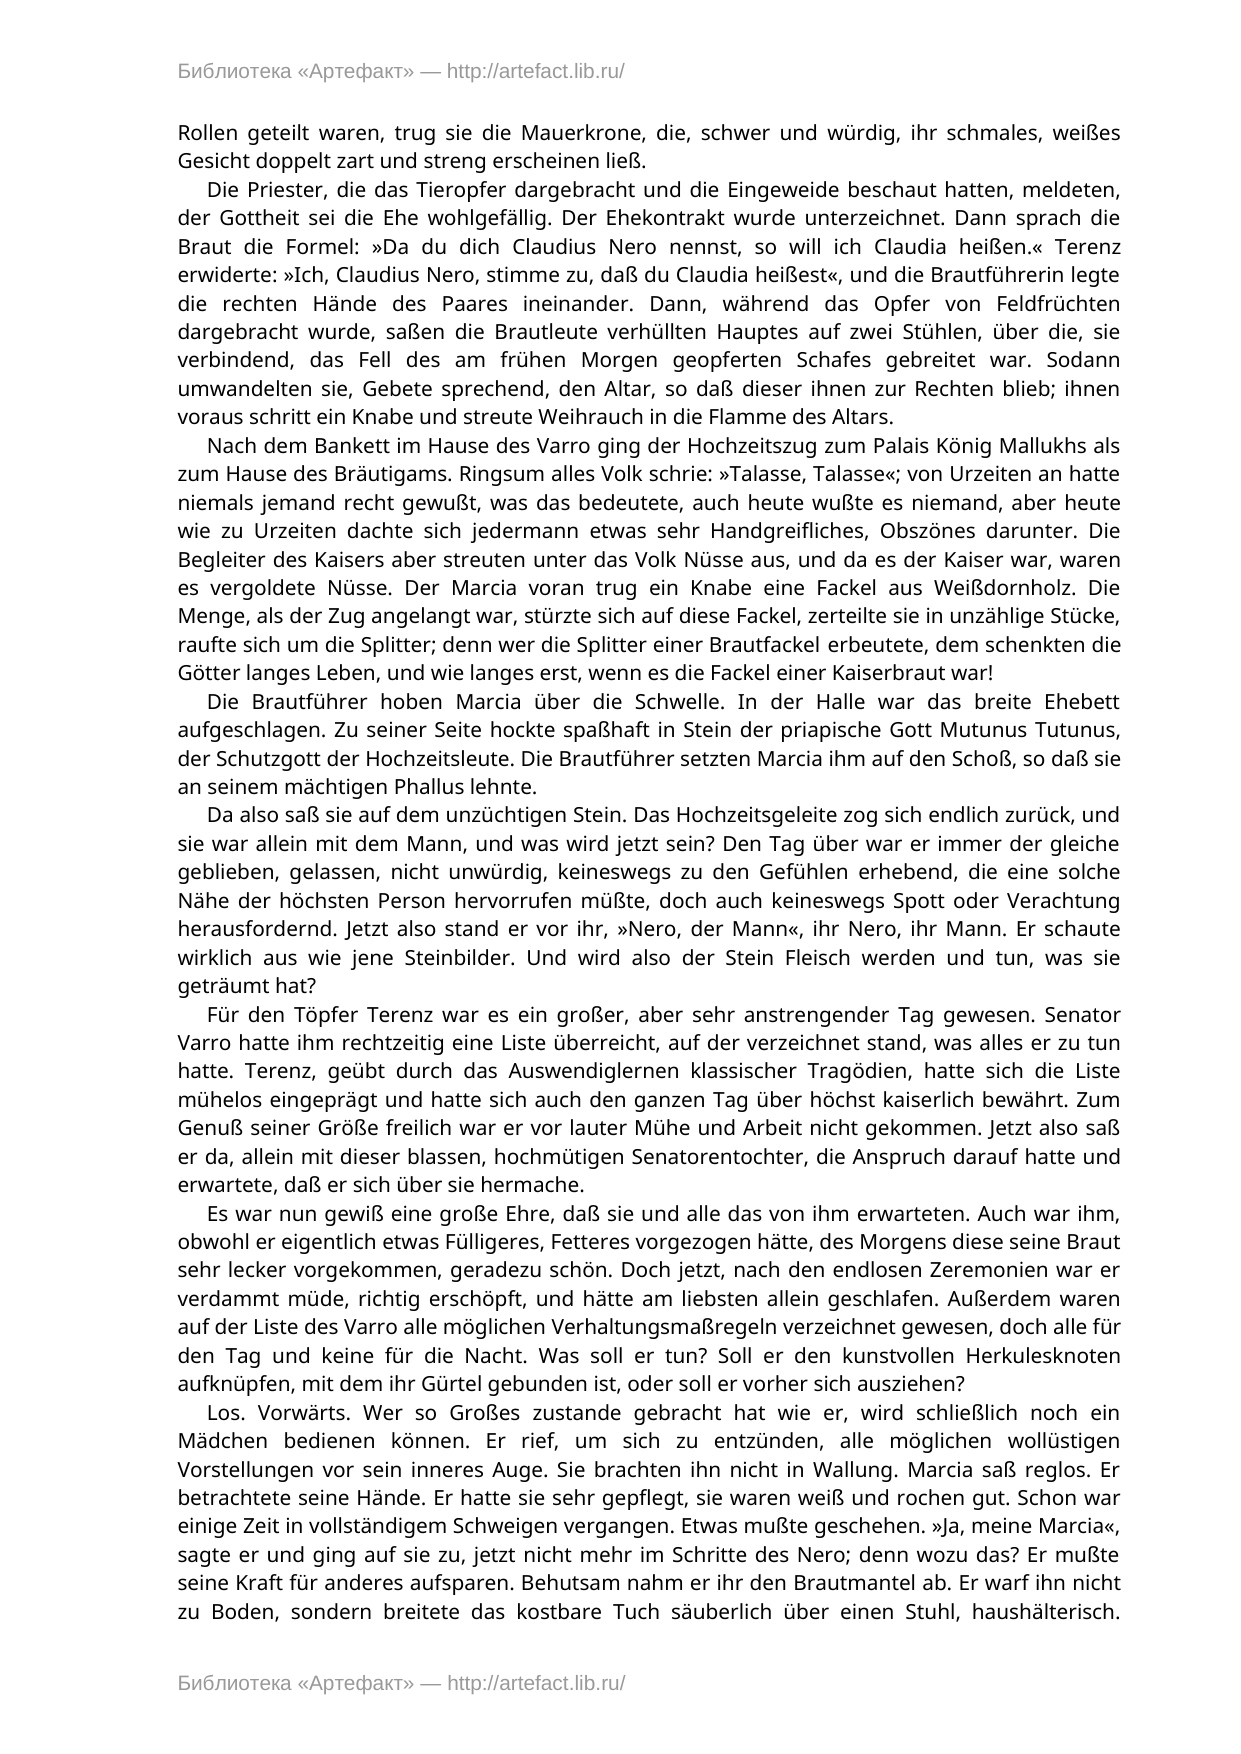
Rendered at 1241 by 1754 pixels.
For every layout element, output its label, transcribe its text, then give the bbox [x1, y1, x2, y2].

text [177, 118, 1122, 175]
text Die Brautführer hoben Marcia über die Schwelle. In der Halle war das breite Ehebett aufgeschlagen. Zu seiner Seite hockte spaßhaft in Stein der priapische Gott Mutunus Tutunus, der Schutzgott der Hochzeitsleute. Die Brautführer setzten Marcia ihm auf den Schoß, so daß sie an seinem mächtigen Phallus lehnte. [177, 687, 1122, 801]
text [177, 1398, 1122, 1625]
text Es war nun gewiß eine große Ehre, daß sie und alle das von ihm erwarteten. Auch war ihm, obwohl er eigentlich etwas Fülligeres, Fetteres vorgezogen hätte, des Morgens diese seine Braut sehr lecker vorgekommen, geradezu schön. Doch jetzt, nach den endlosen Zeremonien war er verdammt müde, richtig erschöpft, und hätte am liebsten allein geschlafen. Außerdem waren auf der Liste des Varro alle möglichen Verhaltungsmaßregeln verzeichnet gewesen, doch alle für den Tag und keine für die Nacht. Was soll er tun? Soll er den kunstvollen Herkulesknoten aufknüpfen, mit dem ihr Gürtel gebunden ist, oder soll er vorher sich ausziehen? [177, 1199, 1122, 1398]
text Nach dem Bankett im Hause des Varro ging der Hochzeitszug zum Palais König Mallukhs als zum Hause des Bräutigams. Ringsum alles Volk schrie: »Talasse, Talasse«; von Urzeiten an hatte niemals jemand recht gewußt, was das bedeutete, auch heute wußte es niemand, aber heute wie zu Urzeiten dachte sich jedermann etwas sehr Handgreifliches, Obszönes darunter. Die Begleiter des Kaisers aber streuten unter das Volk Nüsse aus, und da es der Kaiser war, waren es vergoldete Nüsse. Der Marcia voran trug ein Knabe eine Fackel aus Weißdornholz. Die Menge, als der Zug angelangt war, stürzte sich auf diese Fackel, zerteilte sie in unzählige Stücke, raufte sich um die Splitter; denn wer die Splitter einer Brautfackel erbeutete, dem schenkten die Götter langes Leben, und wie langes erst, wenn es die Fackel einer Kaiserbraut war! [177, 431, 1122, 687]
text Für den Töpfer Terenz war es ein großer, aber sehr anstrengender Tag gewesen. Senator Varro hatte ihm rechtzeitig eine Liste überreicht, auf der verzeichnet stand, was alles er zu tun hatte. Terenz, geübt durch das Auswendiglernen klassischer Tragödien, hatte sich die Liste mühelos eingeprägt und hatte sich auch den ganzen Tag über höchst kaiserlich bewährt. Zum Genuß seiner Größe freilich war er vor lauter Mühe und Arbeit nicht gekommen. Jetzt also saß er da, allein mit dieser blassen, hochmütigen Senatorentochter, die Anspruch darauf hatte und erwartete, daß er sich über sie hermache. [177, 1000, 1122, 1199]
text Die Priester, die das Tieropfer dargebracht und die Eingeweide beschaut hatten, meldeten, der Gottheit sei die Ehe wohlgefällig. Der Ehekontrakt wurde unterzeichnet. Dann sprach die Braut die Formel: »Da du dich Claudius Nero nennst, so will ich Claudia heißen.« Terenz erwiderte: »Ich, Claudius Nero, stimme zu, daß du Claudia heißest«, und die Brautführerin legte die rechten Hände des Paares ineinander. Dann, während das Opfer von Feldfrüchten dargebracht wurde, saßen die Brautleute verhüllten Hauptes auf zwei Stühlen, über die, sie verbindend, das Fell des am frühen Morgen geopferten Schafes gebreitet war. Sodann umwandelten sie, Gebete sprechend, den Altar, so daß dieser ihnen zur Rechten blieb; ihnen voraus schritt ein Knabe und streute Weihrauch in die Flamme des Altars. [177, 175, 1122, 431]
text Da also saß sie auf dem unzüchtigen Stein. Das Hochzeitsgeleite zog sich endlich zurück, und sie war allein mit dem Mann, und was wird jetzt sein? Den Tag über war er immer der gleiche geblieben, gelassen, nicht unwürdig, keineswegs zu den Gefühlen erhebend, die eine solche Nähe der höchsten Person hervorrufen müßte, doch auch keineswegs Spott oder Verachtung herausfordernd. Jetzt also stand er vor ihr, »Nero, der Mann«, ihr Nero, ihr Mann. Er schaute wirklich aus wie jene Steinbilder. Und wird also der Stein Fleisch werden und tun, was sie geträumt hat? [177, 801, 1122, 1000]
